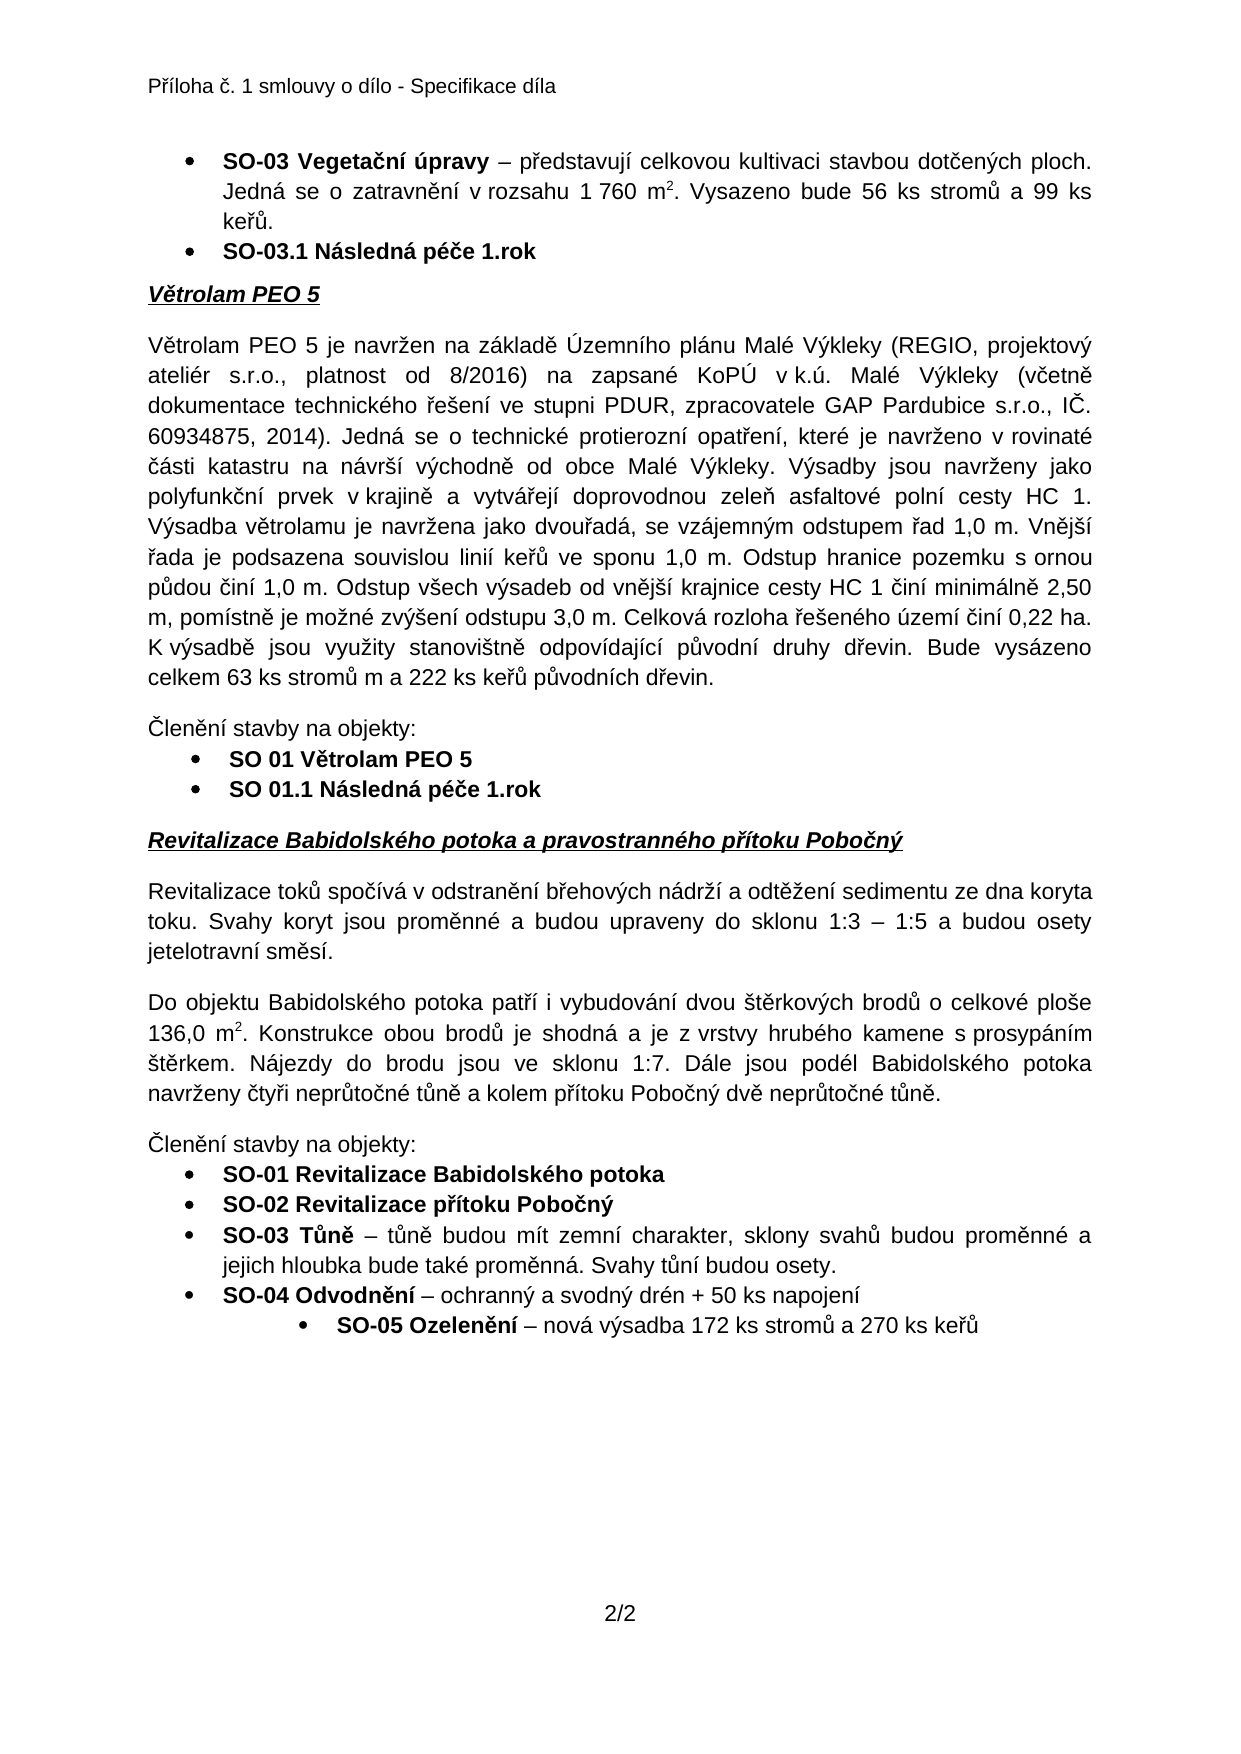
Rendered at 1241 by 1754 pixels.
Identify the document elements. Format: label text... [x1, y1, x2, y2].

list SO 01.1 Následná péče 1.rok [191, 776, 1093, 802]
text Revitalizace toků spočívá v odstranění břehových nádrží a odtěžení sedimentu ze dna koryta toku. Svahy koryt jsou proměnné a budou upraveny do sklonu 1:3 – 1:5 a budou osety jetelotravní směsí. [148, 878, 1093, 964]
text Členění stavby na objekty: [148, 1131, 1093, 1157]
list SO-05 Ozelenění – nová výsadba 172 ks stromů a 270 ks keřů [185, 1312, 1093, 1338]
list SO-02 Revitalizace přítoku Pobočný [185, 1191, 1093, 1218]
list SO 01 Větrolam PEO 5 [191, 746, 1093, 772]
list SO-03 Vegetační úpravy – představují celkovou kultivaci stavbou dotčených ploch. Jedná se o zatravnění v rozsahu 1 760 m2. Vysazeno bude 56 ks stromů a 99 ks keřů. [186, 148, 1093, 234]
list SO-03.1 Následná péče 1.rok [186, 238, 1093, 264]
text Členění stavby na objekty: [148, 715, 1093, 742]
list SO-03 Tůně – tůně budou mít zemní charakter, sklony svahů budou proměnné a jejich hloubka bude také proměnná. Svahy tůní budou osety. [185, 1222, 1093, 1278]
list SO-01 Revitalizace Babidolského potoka [185, 1161, 1093, 1187]
text Do objektu Babidolského potoka patří i vybudování dvou štěrkových brodů o celkové ploše 136,0 m2. Konstrukce obou brodů je shodná a je z vrstvy hrubého kamene s prosypáním štěrkem. Nájezdy do brodu jsou ve sklonu 1:7. Dále jsou podél Babidolského potoka navrženy čtyři neprůtočné tůně a kolem přítoku Pobočný dvě neprůtočné tůně. [148, 989, 1093, 1106]
list SO-04 Odvodnění – ochranný a svodný drén + 50 ks napojení [185, 1282, 1093, 1308]
text Větrolam PEO 5 je navržen na základě Územního plánu Malé Výkleky (REGIO, projektový ateliér s.r.o., platnost od 8/2016) na zapsané KoPÚ v k.ú. Malé Výkleky (včetně dokumentace technického řešení ve stupni PDUR, zpracovatele GAP Pardubice s.r.o., IČ. 60934875, 2014). Jedná se o technické protierozní opatření, které je navrženo v rovinaté části katastru na návrší východně od obce Malé Výkleky. Výsadby jsou navrženy jako polyfunkční prvek v krajině a vytvářejí doprovodnou zeleň asfaltové polní cesty HC 1. Výsadba větrolamu je navržena jako dvouřadá, se vzájemným odstupem řad 1,0 m. Vnější řada je podsazena souvislou linií keřů ve sponu 1,0 m. Odstup hranice pozemku s ornou půdou činí 1,0 m. Odstup všech výsadeb od vnější krajnice cesty HC 1 činí minimálně 2,50 m, pomístně je možné zvýšení odstupu 3,0 m. Celková rozloha řešeného území činí 0,22 ha. K výsadbě jsou využity stanovištně odpovídající původní druhy dřevin. Bude vysázeno celkem 63 ks stromů m a 222 ks keřů původních dřevin. [148, 332, 1093, 691]
text Větrolam PEO 5 [148, 281, 1093, 307]
text Revitalizace Babidolského potoka a pravostranného přítoku Pobočný [148, 827, 1093, 853]
